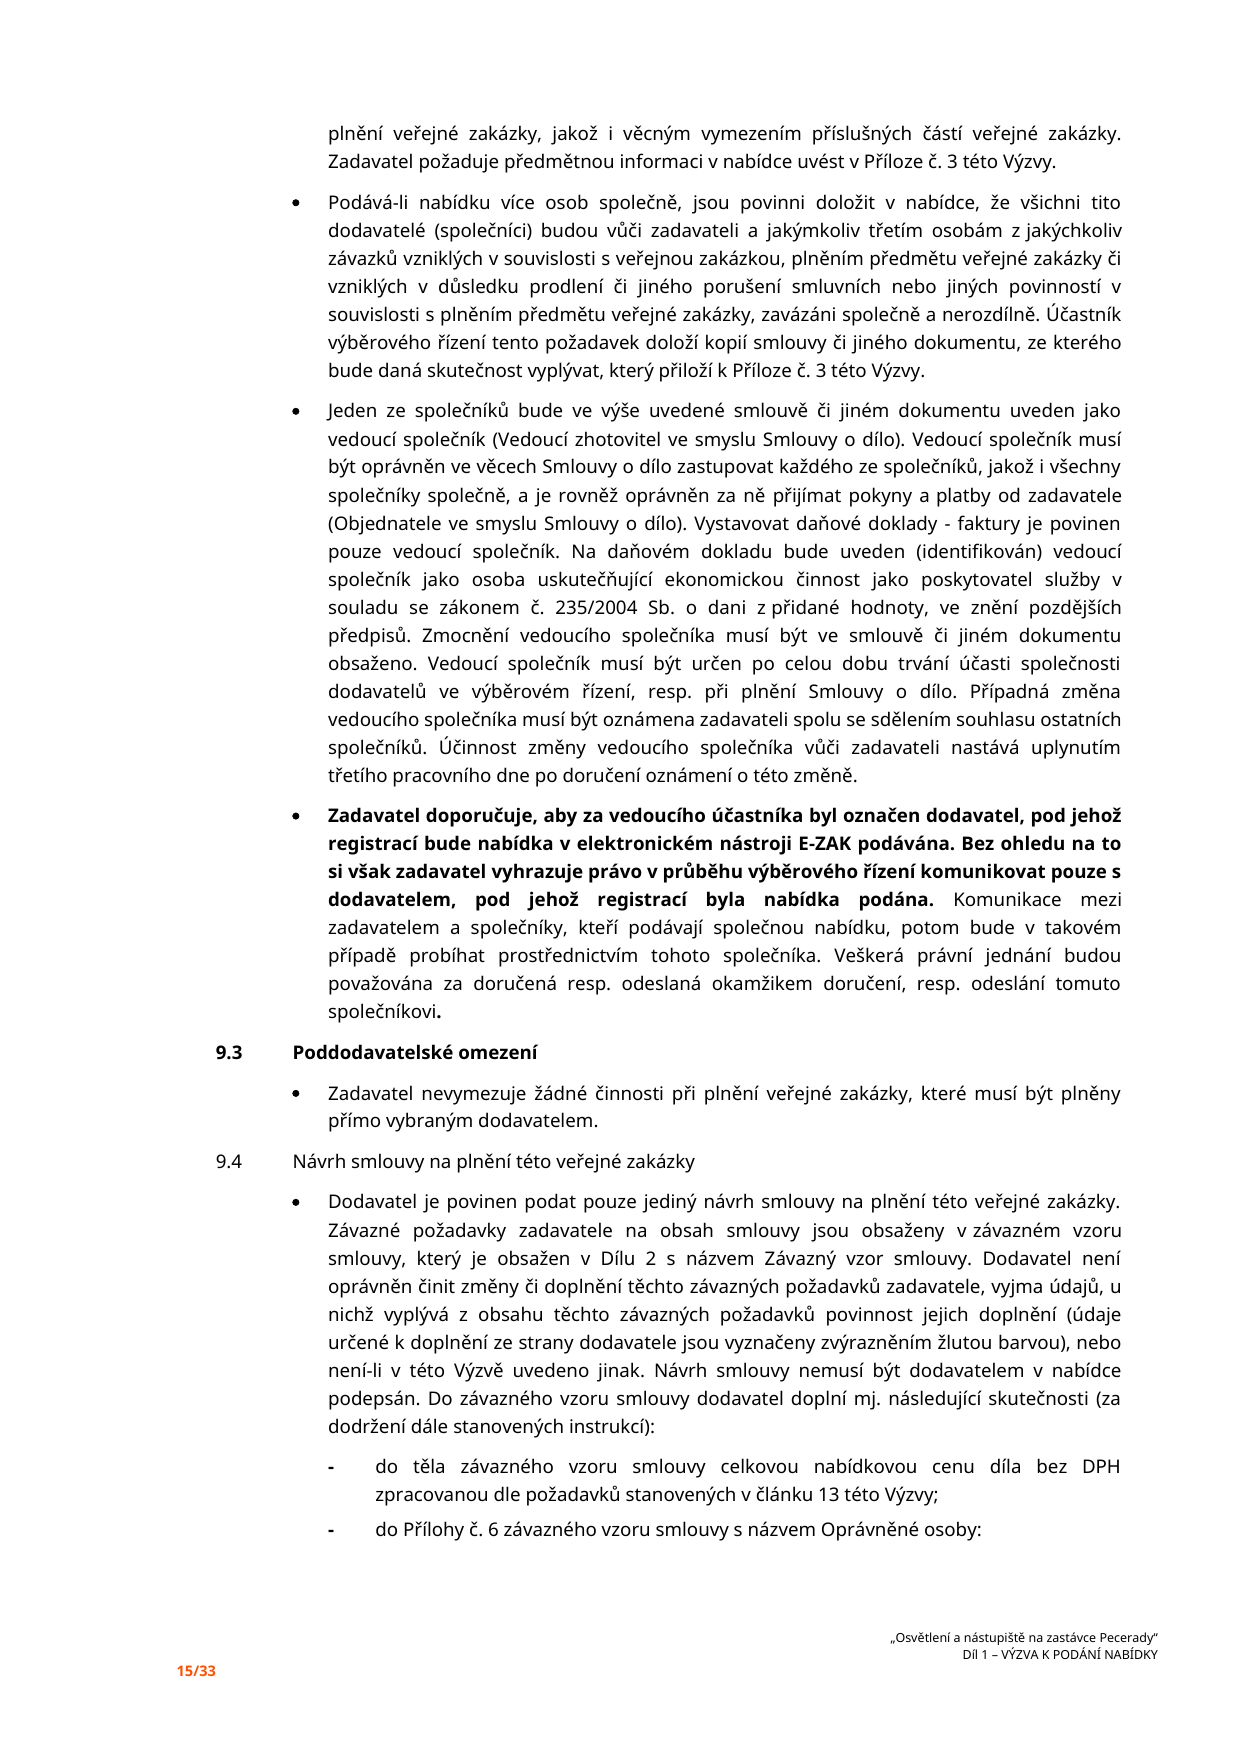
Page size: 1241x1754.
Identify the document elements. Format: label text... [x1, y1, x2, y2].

text Návrh smlouvy na plnění této veřejné zakázky [216, 1148, 1122, 1174]
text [292, 121, 1122, 174]
text Zadavatel doporučuje, aby za vedoucího účastníka byl označen dodavatel, pod jehož registrací bude nabídka v elektronickém nástroji E-ZAK podávána. Bez ohledu na to si však zadavatel vyhrazuje právo v průběhu výběrového řízení komunikovat pouze s dodavatelem, pod jehož registrací byla nabídka podána. Komunikace mezi zadavatelem a společníky, kteří podávají společnou nabídku, potom bude v takovém případě probíhat prostřednictvím tohoto společníka. Veškerá právní jednání budou považována za doručená resp. odeslaná okamžikem doručení, resp. odeslání tomuto společníkovi. [292, 803, 1122, 1024]
text Dodavatel je povinen podat pouze jediný návrh smlouvy na plnění této veřejné zakázky. Závazné požadavky zadavatele na obsah smlouvy jsou obsaženy v závazném vzoru smlouvy, který je obsažen v Dílu 2 s názvem Závazný vzor smlouvy. Dodavatel není oprávněn činit změny či doplnění těchto závazných požadavků zadavatele, vyjma údajů, u nichž vyplývá z obsahu těchto závazných požadavků povinnost jejich doplnění (údaje určené k doplnění ze strany dodavatele jsou vyznačeny zvýrazněním žlutou barvou), nebo není-li v této Výzvě uvedeno jinak. Návrh smlouvy nemusí být dodavatelem v nabídce podepsán. Do závazného vzoru smlouvy dodavatel doplní mj. následující skutečnosti (za dodržení dále stanovených instrukcí): [292, 1189, 1122, 1438]
text Poddodavatelské omezení [216, 1039, 1122, 1065]
text Zadavatel nevymezuje žádné činnosti při plnění veřejné zakázky, které musí být plněny přímo vybraným dodavatelem. [292, 1080, 1122, 1133]
text Podává-li nabídku více osob společně, jsou povinni doložit v nabídce, že všichni tito dodavatelé (společníci) budou vůči zadavateli a jakýmkoliv třetím osobám z jakýchkoliv závazků vzniklých v souvislosti s veřejnou zakázkou, plněním předmětu veřejné zakázky či vzniklých v důsledku prodlení či jiného porušení smluvních nebo jiných povinností v souvislosti s plněním předmětu veřejné zakázky, zavázáni společně a nerozdílně. Účastník výběrového řízení tento požadavek doloží kopií smlouvy či jiného dokumentu, ze kterého bude daná skutečnost vyplývat, který přiloží k Příloze č. 3 této Výzvy. [292, 189, 1122, 383]
text Jeden ze společníků bude ve výše uvedené smlouvě či jiném dokumentu uveden jako vedoucí společník (Vedoucí zhotovitel ve smyslu Smlouvy o dílo). Vedoucí společník musí být oprávněn ve věcech Smlouvy o dílo zastupovat každého ze společníků, jakož i všechny společníky společně, a je rovněž oprávněn za ně přijímat pokyny a platby od zadavatele (Objednatele ve smyslu Smlouvy o dílo). Vystavovat daňové doklady - faktury je povinen pouze vedoucí společník. Na daňovém dokladu bude uveden (identifikován) vedoucí společník jako osoba uskutečňující ekonomickou činnost jako poskytovatel služby v souladu se zákonem č. 235/2004 Sb. o dani z přidané hodnoty, ve znění pozdějších předpisů. Zmocnění vedoucího společníka musí být ve smlouvě či jiném dokumentu obsaženo. Vedoucí společník musí být určen po celou dobu trvání účasti společnosti dodavatelů ve výběrovém řízení, resp. při plnění Smlouvy o dílo. Případná změna vedoucího společníka musí být oznámena zadavateli spolu se sdělením souhlasu ostatních společníků. Účinnost změny vedoucího společníka vůči zadavateli nastává uplynutím třetího pracovního dne po doručení oznámení o této změně. [292, 398, 1122, 788]
text do Přílohy č. 6 závazného vzoru smlouvy s názvem Oprávněné osoby: [328, 1516, 1122, 1541]
text do těla závazného vzoru smlouvy celkovou nabídkovou cenu díla bez DPH zpracovanou dle požadavků stanovených v článku 13 této Výzvy; [328, 1453, 1122, 1507]
